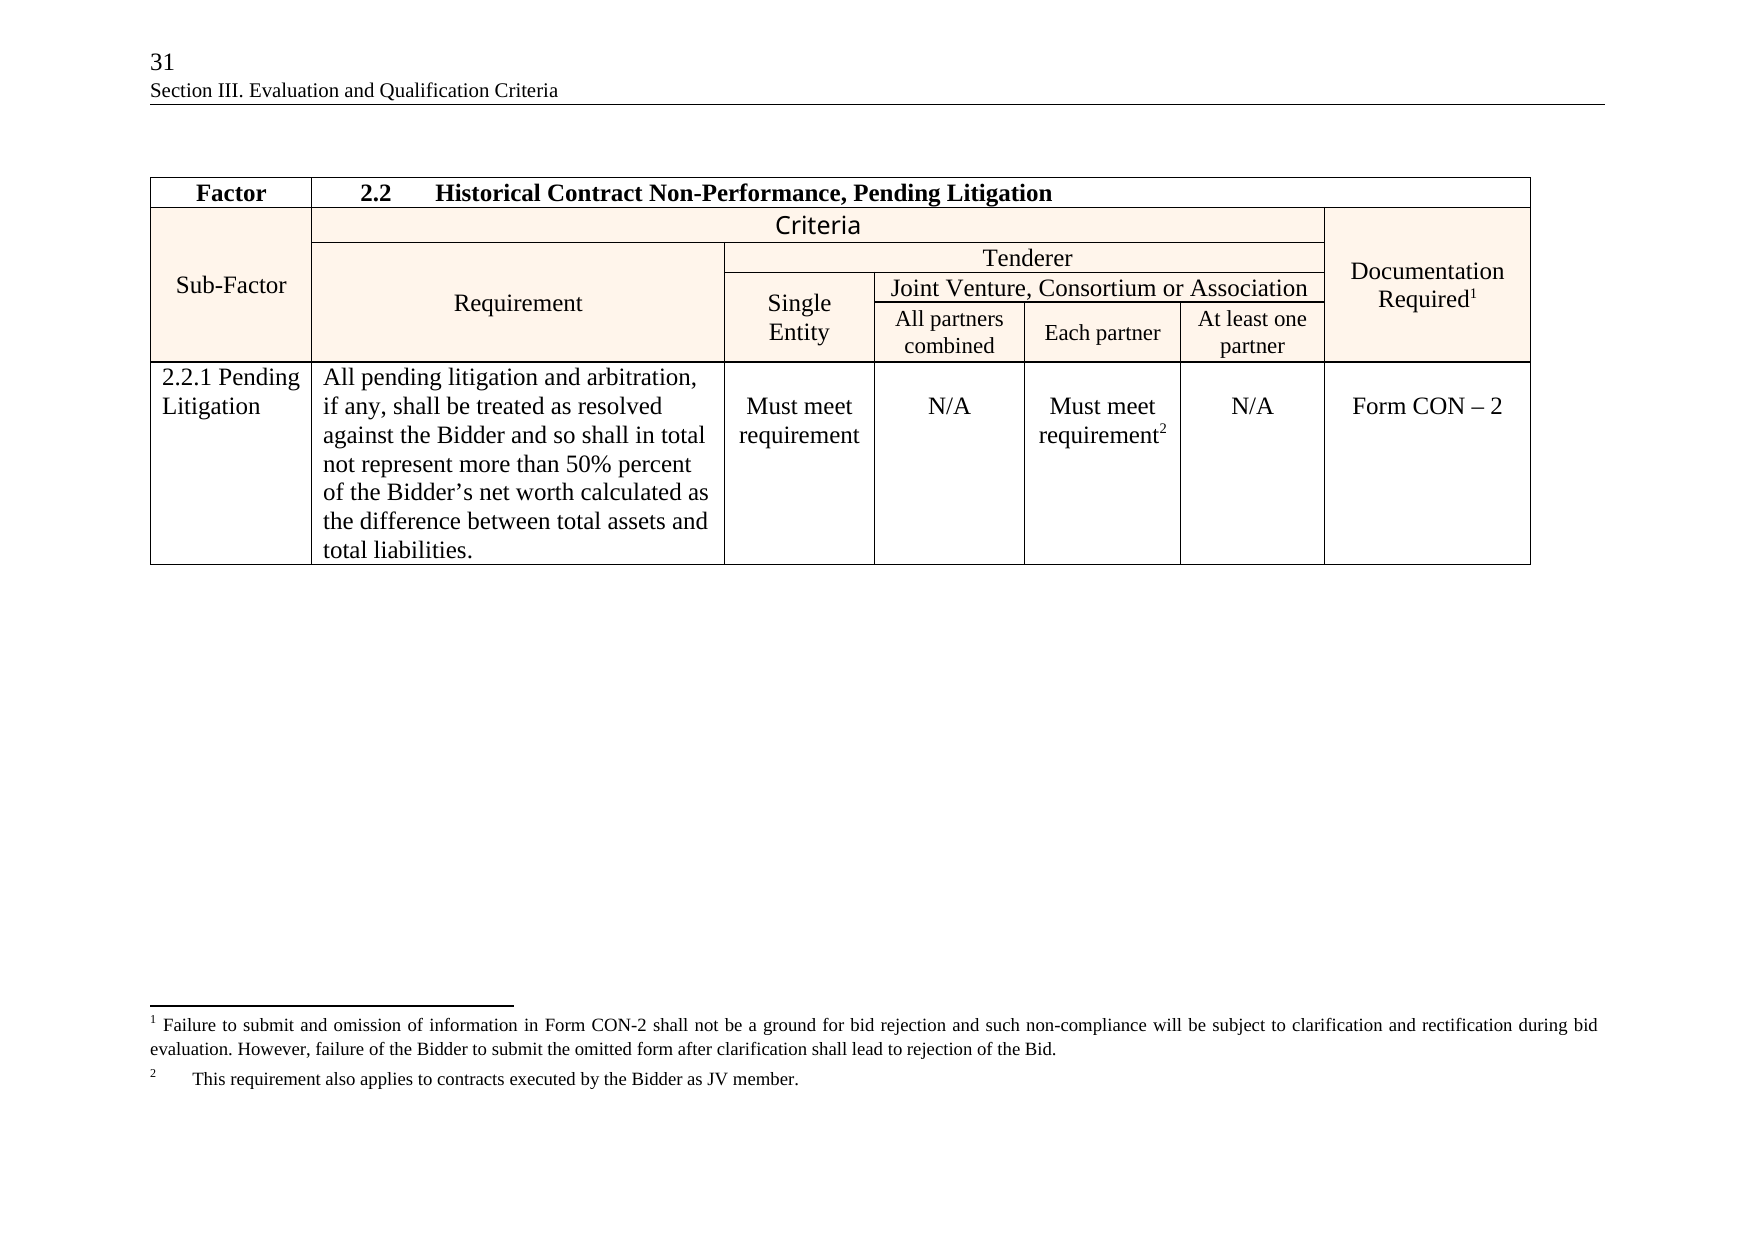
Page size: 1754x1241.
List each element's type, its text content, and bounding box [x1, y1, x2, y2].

table_header Factor [151, 178, 311, 207]
table_cell Form CON – 2 [1325, 363, 1530, 564]
table_cell At least one partner [1181, 303, 1324, 361]
table_cell Sub-Factor [151, 208, 311, 361]
table_cell Criteria [312, 208, 1324, 242]
table_cell Documentation Required [1325, 208, 1530, 361]
table_cell All pending litigation and arbitration, if any, shall be treated as resolved against the Bidder and so shall in total not represent more than 50% percent of the Bidder’s net worth calculated as the difference between total assets and total liabilities. [312, 363, 724, 564]
table_cell Must meet requirement [725, 363, 874, 564]
table_cell Each partner [1025, 303, 1180, 361]
table_header 2.2 Historical Contract Non-Performance, Pending Litigation [312, 178, 1530, 207]
table_cell N/A [1181, 363, 1324, 564]
table_cell Requirement [312, 243, 724, 361]
table_cell All partners combined [875, 303, 1024, 361]
table_cell Single Entity [725, 273, 874, 361]
table_cell 2.2.1 Pending Litigation [151, 363, 311, 564]
table_cell Joint Venture, Consortium or Association [875, 273, 1324, 301]
table_cell N/A [875, 363, 1024, 564]
table_cell Tenderer [725, 243, 1324, 272]
table_cell Must meet requirement [1025, 363, 1180, 564]
